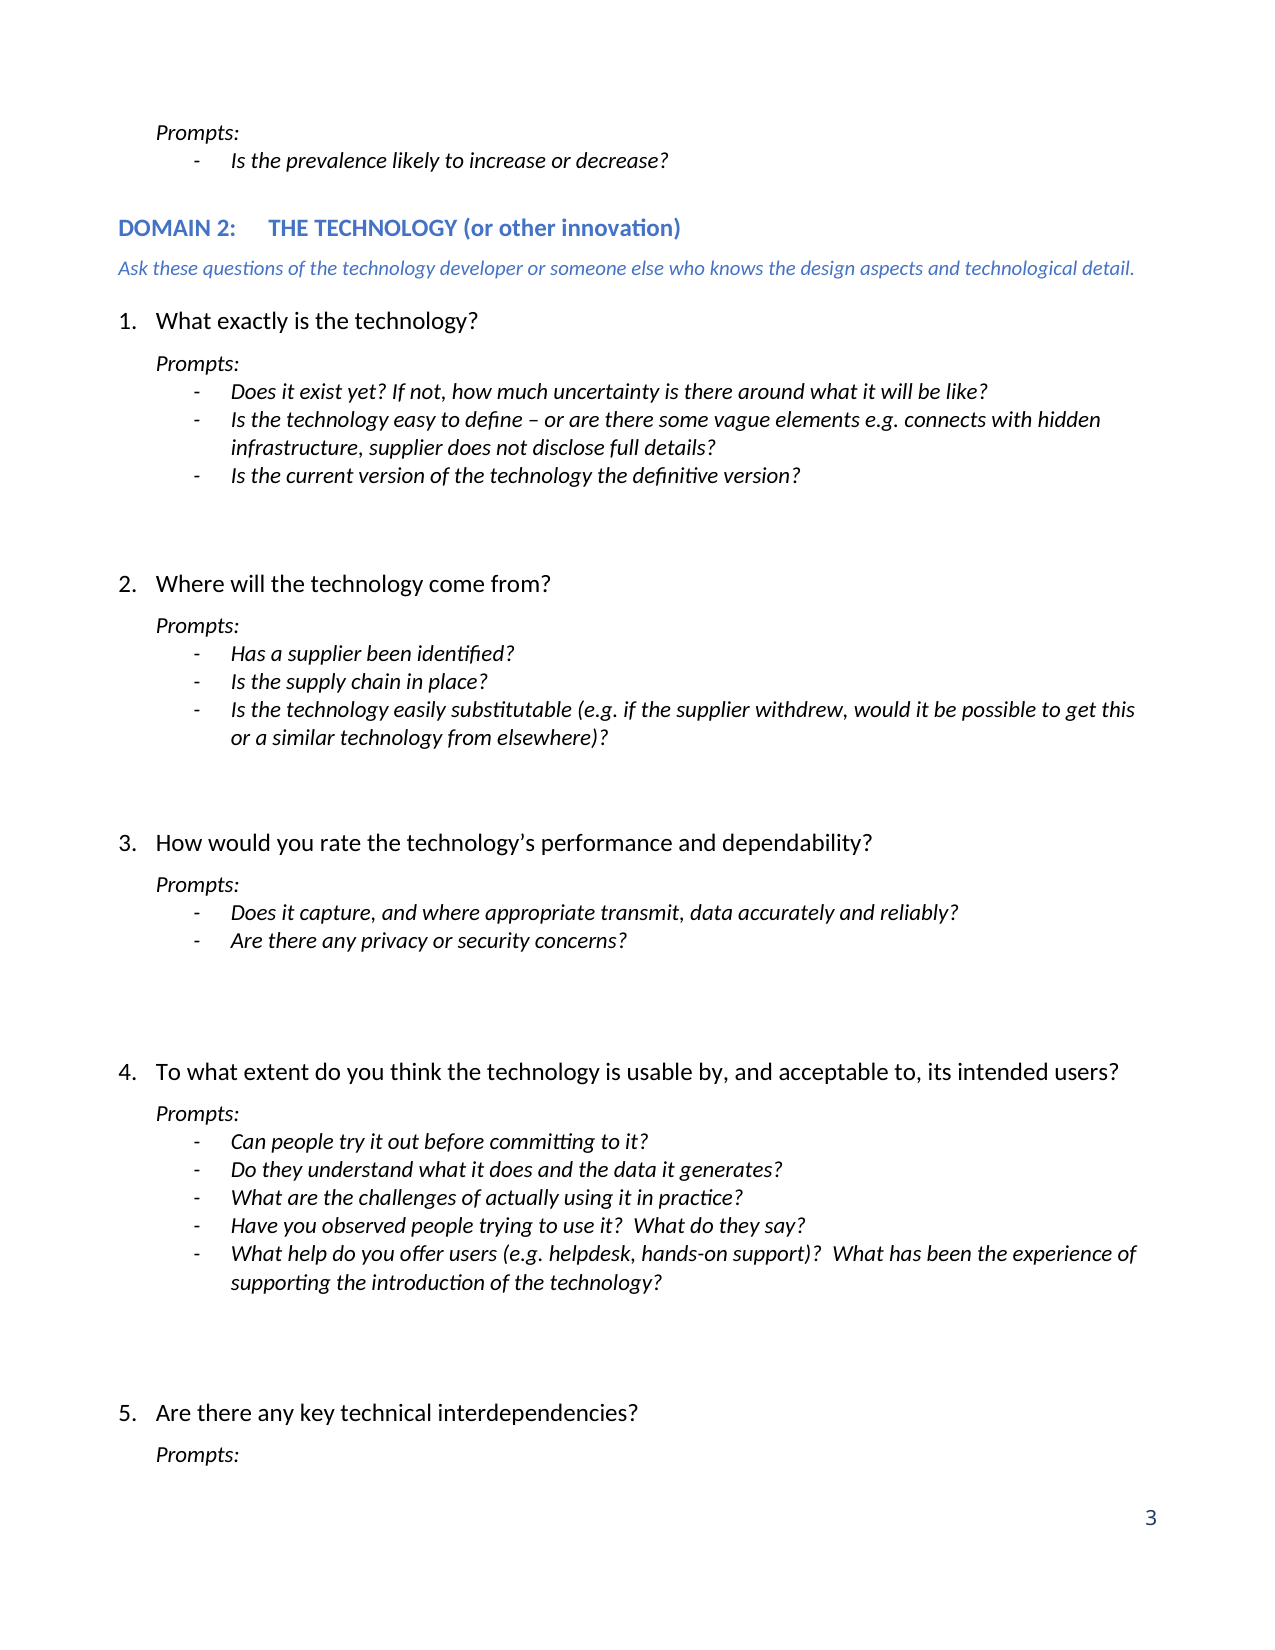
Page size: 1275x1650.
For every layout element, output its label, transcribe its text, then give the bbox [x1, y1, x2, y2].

list Have you observed people trying to use it? What do they say? [193, 1212, 1157, 1239]
list What help do you offer users (e.g. helpdesk, hands-on support)? What has been the experience of supporting the introduction of the technology? [193, 1239, 1157, 1296]
text Prompts: [156, 118, 1157, 146]
text Ask these questions of the technology developer or someone else who knows the design aspects and technological detail. [118, 255, 1157, 280]
list Is the supply chain in place? [193, 667, 1157, 695]
text Prompts: [156, 871, 1157, 898]
list Is the prevalence likely to increase or decrease? [193, 146, 1157, 174]
list What exactly is the technology? [118, 306, 1157, 336]
list Is the current version of the technology the definitive version? [193, 461, 1157, 489]
list Are there any privacy or security concerns? [193, 927, 1157, 954]
subtitle THE TECHNOLOGY (or other innovation) [118, 212, 1157, 242]
list Is the technology easy to define – or are there some vague elements e.g. connects with hidden infrastructure, supplier does not disclose full details? [193, 405, 1157, 461]
list Do they understand what it does and the data it generates? [193, 1156, 1157, 1183]
list To what extent do you think the technology is usable by, and acceptable to, its intended users? [118, 1056, 1157, 1087]
list Where will the technology come from? [118, 568, 1157, 598]
list Are there any key technical interdependencies? [118, 1397, 1157, 1428]
list Is the technology easily substitutable (e.g. if the supplier withdrew, would it be possible to get this or a similar technology from elsewhere)? [193, 695, 1157, 751]
text Prompts: [156, 1099, 1157, 1127]
list Has a supplier been identified? [193, 639, 1157, 667]
text Prompts: [156, 1441, 1157, 1468]
text Prompts: [156, 349, 1157, 377]
list How would you rate the technology’s performance and dependability? [118, 827, 1157, 858]
list Does it exist yet? If not, how much uncertainty is there around what it will be like? [193, 377, 1157, 405]
list Can people try it out before committing to it? [193, 1127, 1157, 1156]
list What are the challenges of actually using it in practice? [193, 1183, 1157, 1212]
text Prompts: [156, 611, 1157, 639]
list Does it capture, and where appropriate transmit, data accurately and reliably? [193, 898, 1157, 927]
